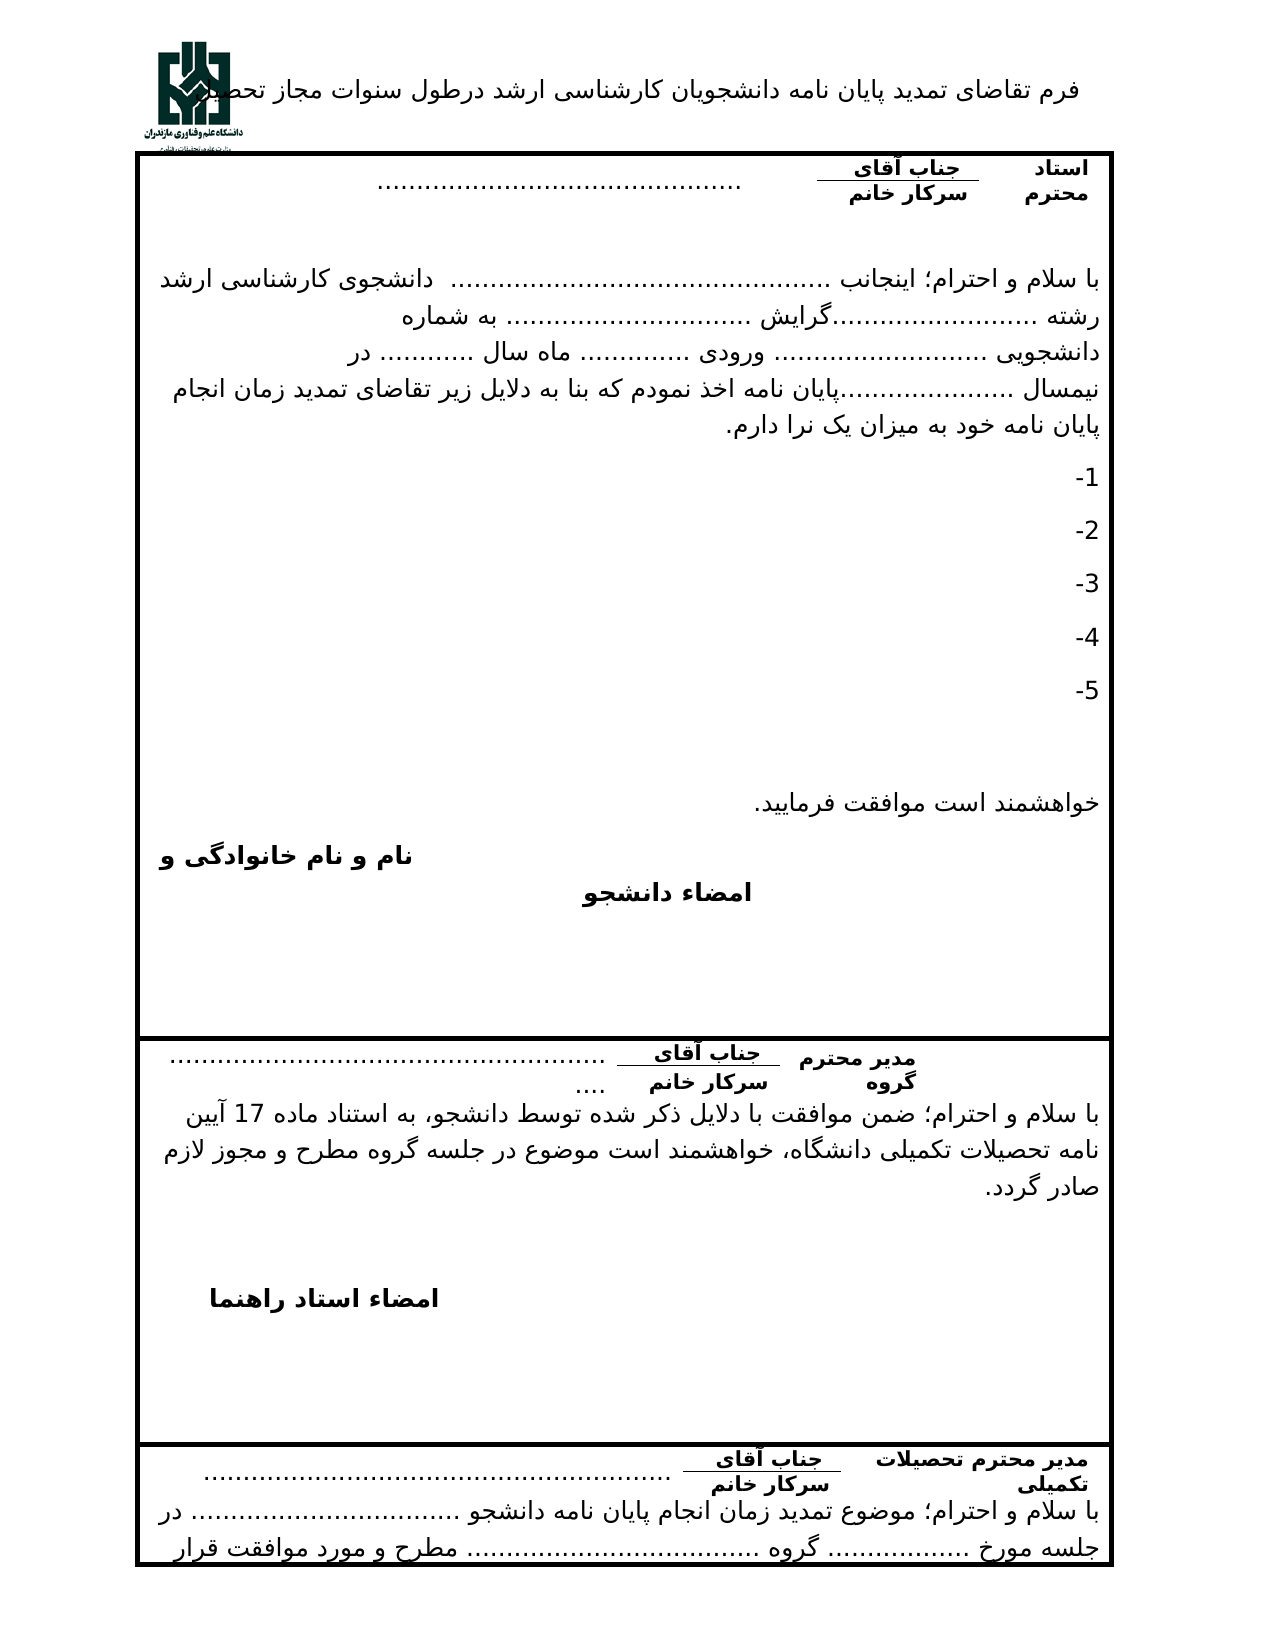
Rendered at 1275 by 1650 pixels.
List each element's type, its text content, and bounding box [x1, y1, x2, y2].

picture [139, 39, 247, 75]
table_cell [140, 1447, 1109, 1562]
table_header با سلام و احترام؛ اینجانب ................................................ دانشجوی کارشناسی ارشد رشته ..........................گرایش ............................... به شماره دانشجویی ........................... ورودی .............. ماه سال ............ در نیمسال ......................پایان نامه اخذ نمودم که بنا به دلایل زیر تقاضای تمدید زمان انجام پایان نامه خود به میزان یک نرا دارم. 1- 2- 3- 4- 5- خواهشمند است موافقت فرمایید. نام و نام خانوادگی و امضاء دانشجو [140, 156, 1109, 1036]
title فرم تقاضای تمدید پایان نامه دانشجویان کارشناسی ارشد درطول سنوات مجاز تحصیل [75, 75, 1200, 104]
table_cell با سلام و احترام؛ ضمن موافقت با دلایل ذکر شده توسط دانشجو، به استناد ماده 17 آیین نامه تحصیلات تکمیلی دانشگاه، خواهشمند است موضوع در جلسه گروه مطرح و مجوز لازم صادر گردد. امضاء استاد راهنما [140, 1041, 1109, 1442]
picture [139, 104, 247, 151]
